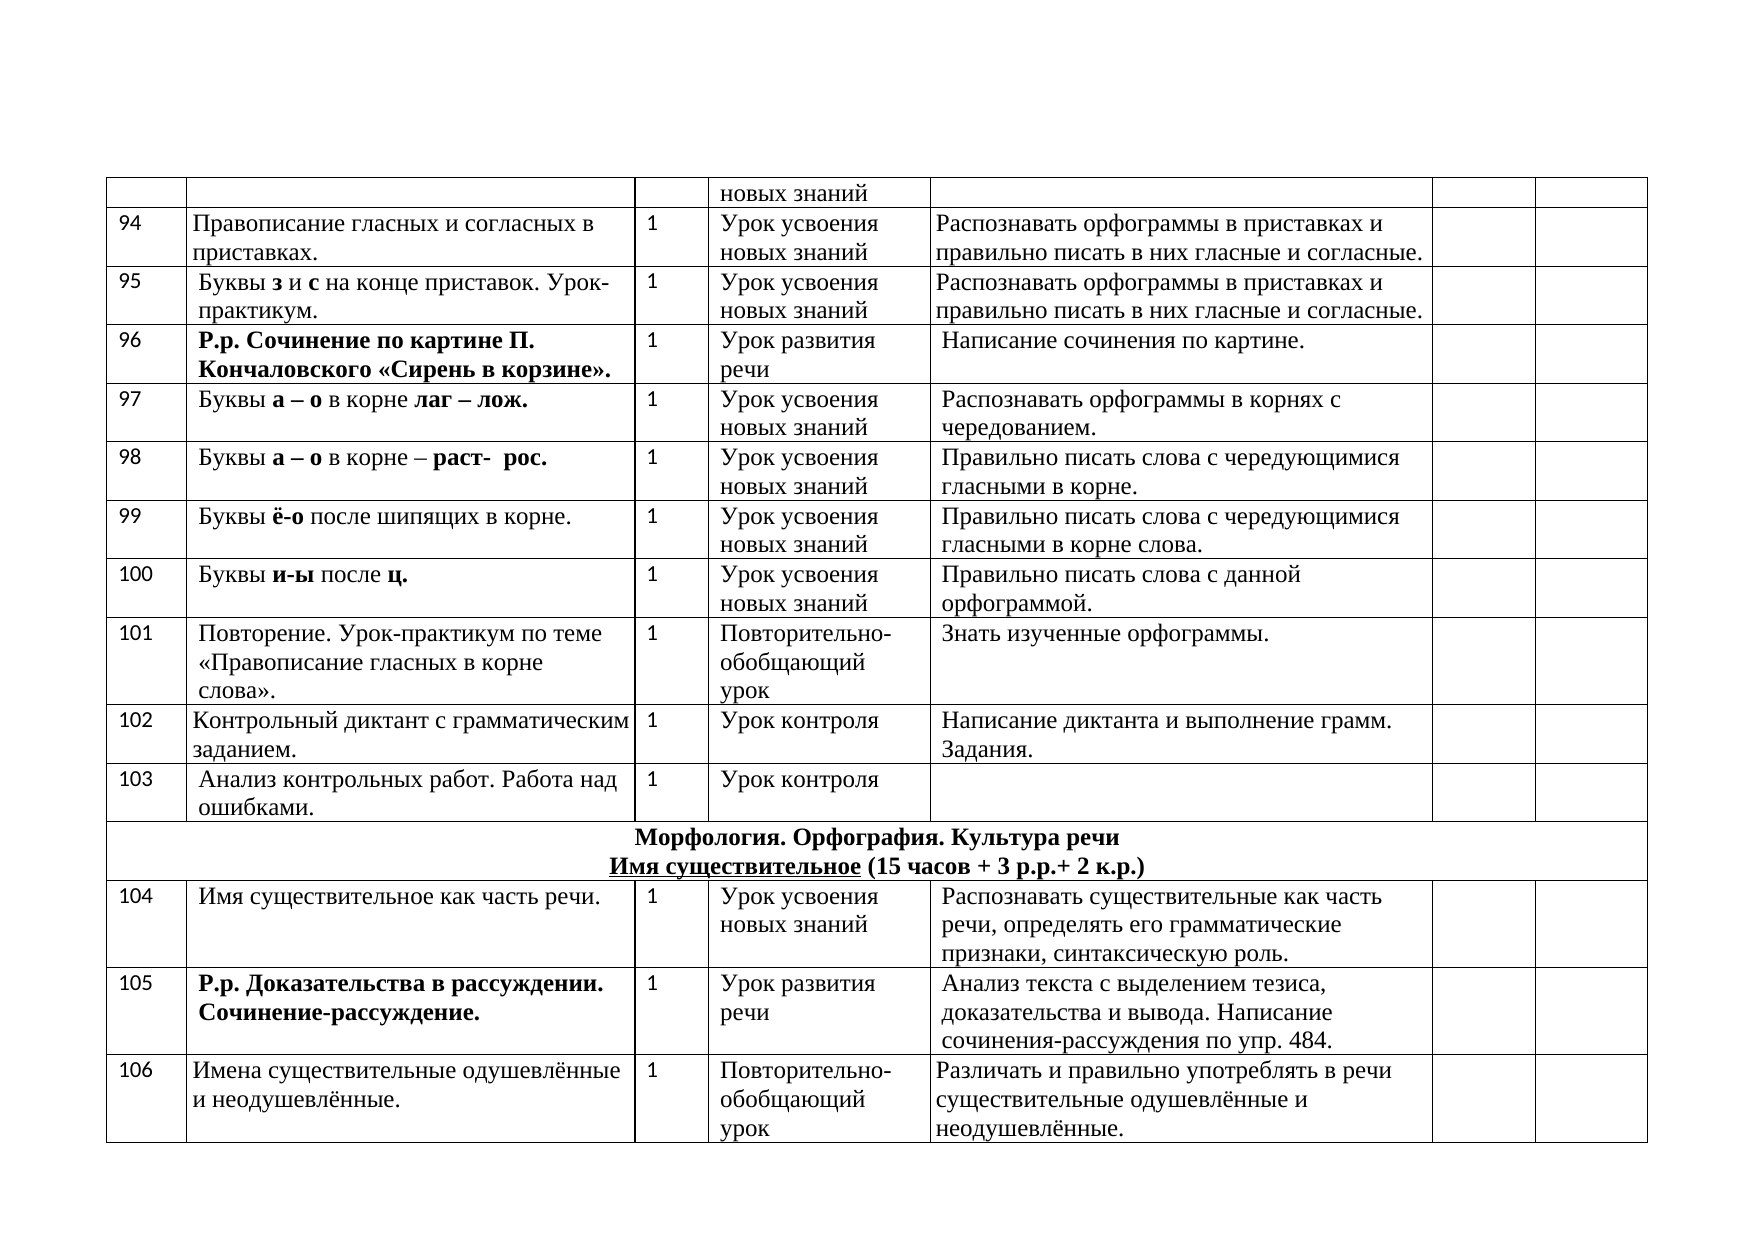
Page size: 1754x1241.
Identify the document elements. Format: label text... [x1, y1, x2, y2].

table_cell 99 [107, 501, 186, 558]
table_cell Написание сочинения по картине. [931, 325, 1432, 383]
table_cell Анализ контрольных работ. Работа над ошибками. [187, 764, 634, 821]
table_cell [1536, 501, 1647, 558]
table_cell 101 [107, 618, 186, 704]
table_cell [1536, 267, 1647, 324]
table_cell Имя существительное как часть речи. [187, 881, 634, 967]
table_cell Различать и правильно употреблять в речи существительные одушевлённые и неодушевлённые. [931, 1055, 1432, 1142]
table_cell [1433, 881, 1535, 967]
table_cell Буквы а – о в корне лаг – лож. [187, 384, 634, 441]
table_cell [1536, 442, 1647, 500]
table_cell 97 [107, 384, 186, 441]
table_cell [709, 1055, 930, 1142]
table_cell 105 [107, 968, 186, 1054]
table_cell Урок усвоения новых знаний [709, 384, 930, 441]
table_cell 1 [636, 764, 708, 821]
table_cell Контрольный диктант с грамматическим заданием. [187, 705, 634, 763]
table_cell [1433, 267, 1535, 324]
table_cell Урок усвоения новых знаний [709, 881, 930, 967]
table_cell [1433, 208, 1535, 266]
table_cell Р.р. Доказательства в рассуждении. Сочинение-рассуждение. [187, 968, 634, 1054]
table_cell Повторение. Урок-практикум по теме «Правописание гласных в корне слова». [187, 618, 634, 704]
table_cell [1536, 325, 1647, 383]
table_cell 1 [636, 208, 708, 266]
table_cell [1536, 208, 1647, 266]
table_cell Анализ текста с выделением тезиса, доказательства и вывода. Написание сочинения-рассуждения по упр. 484. [931, 968, 1432, 1054]
table_cell 96 [107, 325, 186, 383]
table_cell 1 [636, 705, 708, 763]
table_cell [1536, 559, 1647, 617]
table_cell [1433, 559, 1535, 617]
table_cell 93 [107, 178, 186, 207]
table_cell 1 [636, 1055, 708, 1142]
table_cell 1 [636, 267, 708, 324]
table_cell Распознавать существительные как часть речи, определять его грамматические признаки, синтаксическую роль. [931, 881, 1432, 967]
table_cell [1536, 881, 1647, 967]
table_cell Буквы и-ы после ц. [187, 559, 634, 617]
table_cell [1433, 968, 1535, 1054]
table_cell 104 [107, 881, 186, 967]
table_cell 1 [636, 384, 708, 441]
table_cell 103 [107, 764, 186, 821]
table_cell Урок усвоения новых знаний [709, 442, 930, 500]
table_cell Урок контроля [709, 705, 930, 763]
table_cell 1 [636, 501, 708, 558]
table_cell Урок развития речи [709, 325, 930, 383]
table_cell Урок усвоения новых знаний [709, 267, 930, 324]
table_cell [709, 178, 930, 207]
table_cell Урок контроля [709, 764, 930, 821]
table_cell [1433, 764, 1535, 821]
table_cell Морфология. Орфография. Культура речи Имя существительное (15 часов + 3 р.р.+ 2 к.р.) [107, 822, 1647, 880]
table_cell 98 [107, 442, 186, 500]
table_cell 94 [107, 208, 186, 266]
table_cell 95 [107, 267, 186, 324]
table_cell [1433, 705, 1535, 763]
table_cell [931, 178, 1432, 207]
table_cell [1433, 384, 1535, 441]
table_cell Буквы а – о в корне – раст- рос. [187, 442, 634, 500]
table_cell 1 [636, 968, 708, 1054]
table_cell 100 [107, 559, 186, 617]
table_cell [1433, 618, 1535, 704]
table_cell [1433, 325, 1535, 383]
table_cell Буквы з и с на конце приставок. Урок-практикум. [187, 267, 634, 324]
table_cell Написание диктанта и выполнение грамм. Задания. [931, 705, 1432, 763]
table_cell Буквы ё-о после шипящих в корне. [187, 501, 634, 558]
table_cell Урок усвоения новых знаний [709, 208, 930, 266]
table_cell [1433, 442, 1535, 500]
table_cell Правильно писать слова с данной орфограммой. [931, 559, 1432, 617]
table_cell 102 [107, 705, 186, 763]
table_cell Распознавать орфограммы в приставках и правильно писать в них гласные и согласные. [931, 267, 1432, 324]
table_cell Распознавать орфограммы в корнях с чередованием. [931, 384, 1432, 441]
table_cell [1536, 705, 1647, 763]
table_cell 1 [636, 618, 708, 704]
table_cell 1 [636, 178, 708, 207]
table_cell 1 [636, 442, 708, 500]
table_cell Правописание гласных и согласных в приставках. [187, 208, 634, 266]
table_cell [1536, 764, 1647, 821]
table_cell Знать изученные орфограммы. [931, 618, 1432, 704]
table_cell [1536, 1055, 1647, 1142]
table_cell 1 [636, 325, 708, 383]
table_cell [187, 178, 634, 207]
table_cell [1536, 968, 1647, 1054]
table_cell [1433, 1055, 1535, 1142]
table_cell 1 [636, 881, 708, 967]
table_cell Повторительно- обобщающий урок [709, 618, 930, 704]
table_cell Имена существительные одушевлённые и неодушевлённые. [187, 1055, 634, 1142]
table_cell [1536, 384, 1647, 441]
table_cell Распознавать орфограммы в приставках и правильно писать в них гласные и согласные. [931, 208, 1432, 266]
table_cell [1433, 501, 1535, 558]
table_cell Р.р. Сочинение по картине П. Кончаловского «Сирень в корзине». [187, 325, 634, 383]
table_cell Урок развития речи [709, 968, 930, 1054]
table_cell [931, 764, 1432, 821]
table_cell 1 [636, 559, 708, 617]
table_cell 106 [107, 1055, 186, 1142]
table_cell Урок усвоения новых знаний [709, 559, 930, 617]
table_cell Правильно писать слова с чередующимися гласными в корне слова. [931, 501, 1432, 558]
table_cell Правильно писать слова с чередующимися гласными в корне. [931, 442, 1432, 500]
table_cell [1536, 178, 1647, 207]
table_cell Урок усвоения новых знаний [709, 501, 930, 558]
table_cell [1536, 618, 1647, 704]
table_cell [1433, 178, 1535, 207]
